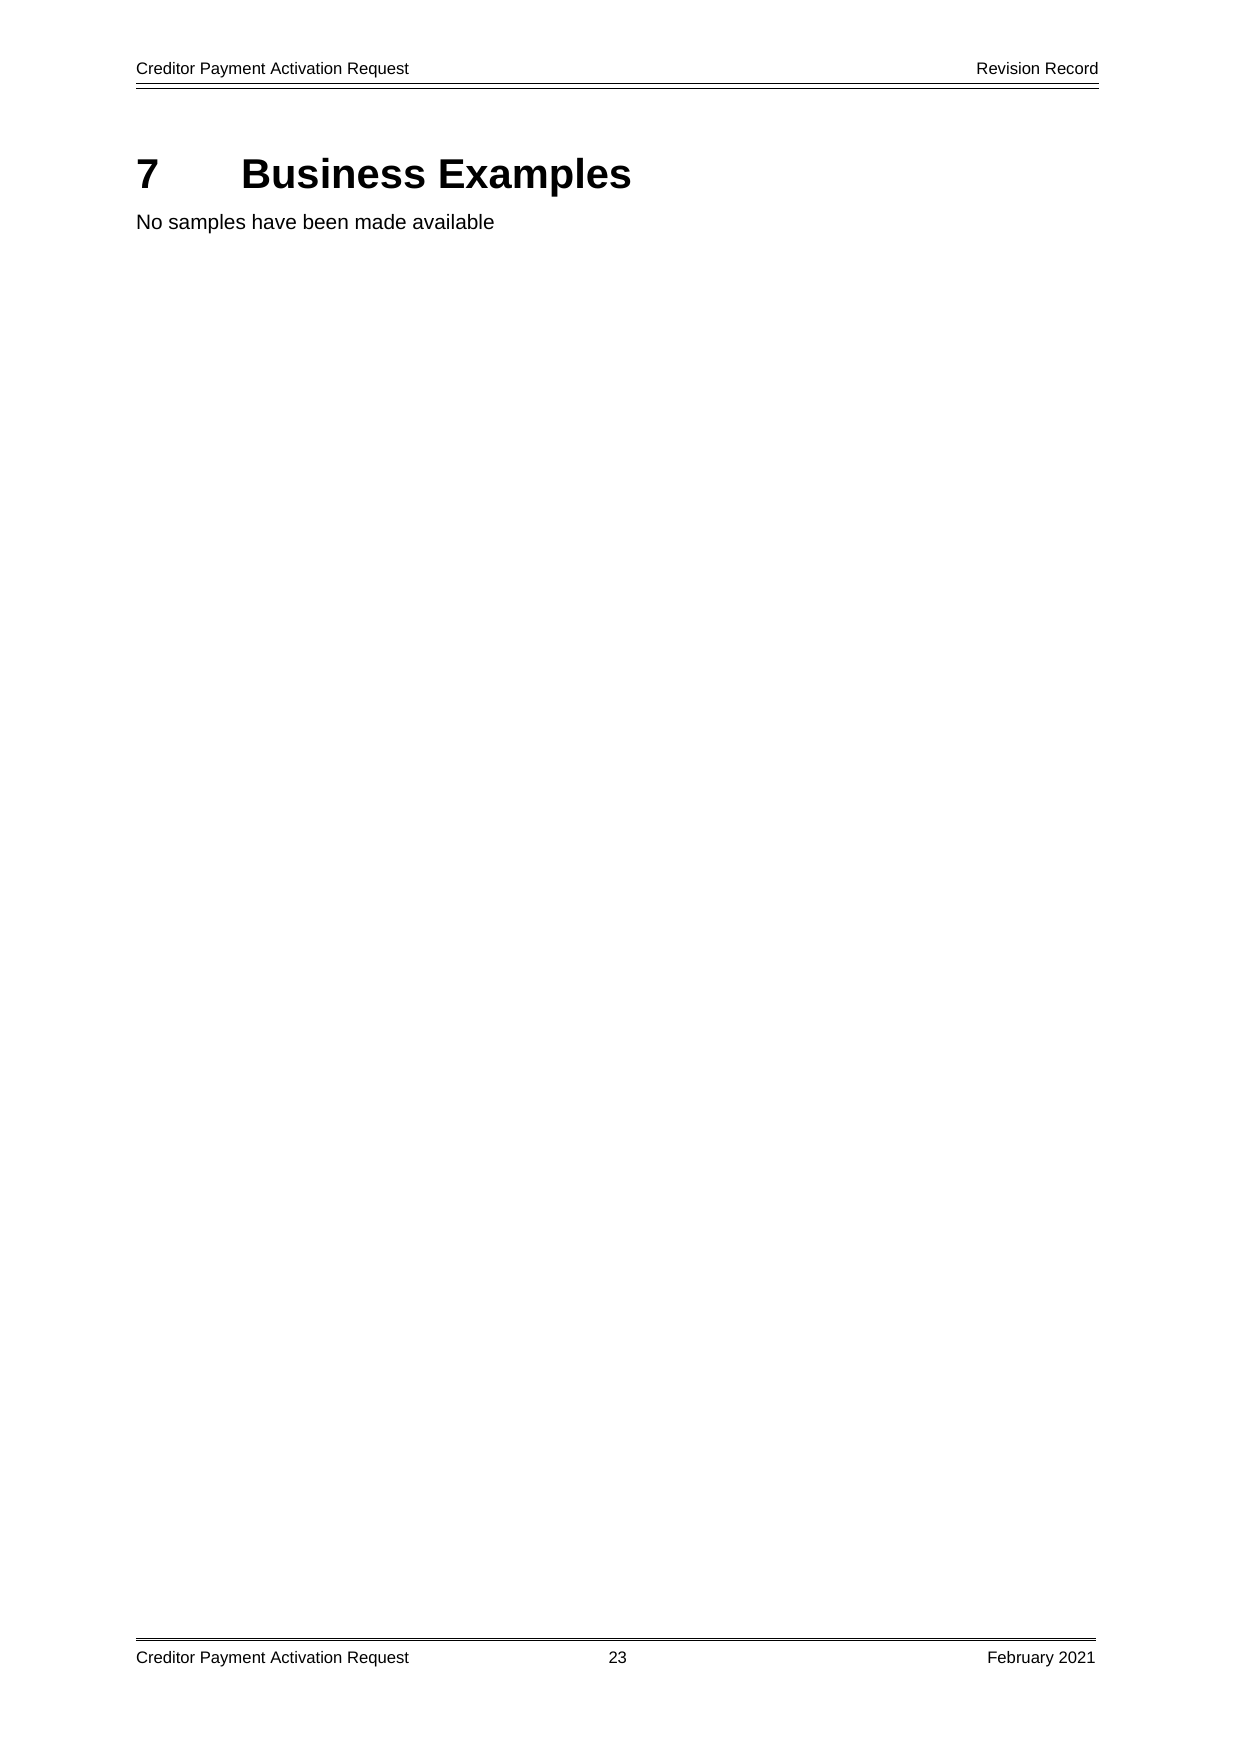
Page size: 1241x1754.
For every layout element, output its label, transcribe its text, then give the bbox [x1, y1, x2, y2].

subtitle Business Examples [136, 149, 1104, 197]
text No samples have been made available [136, 210, 1104, 234]
